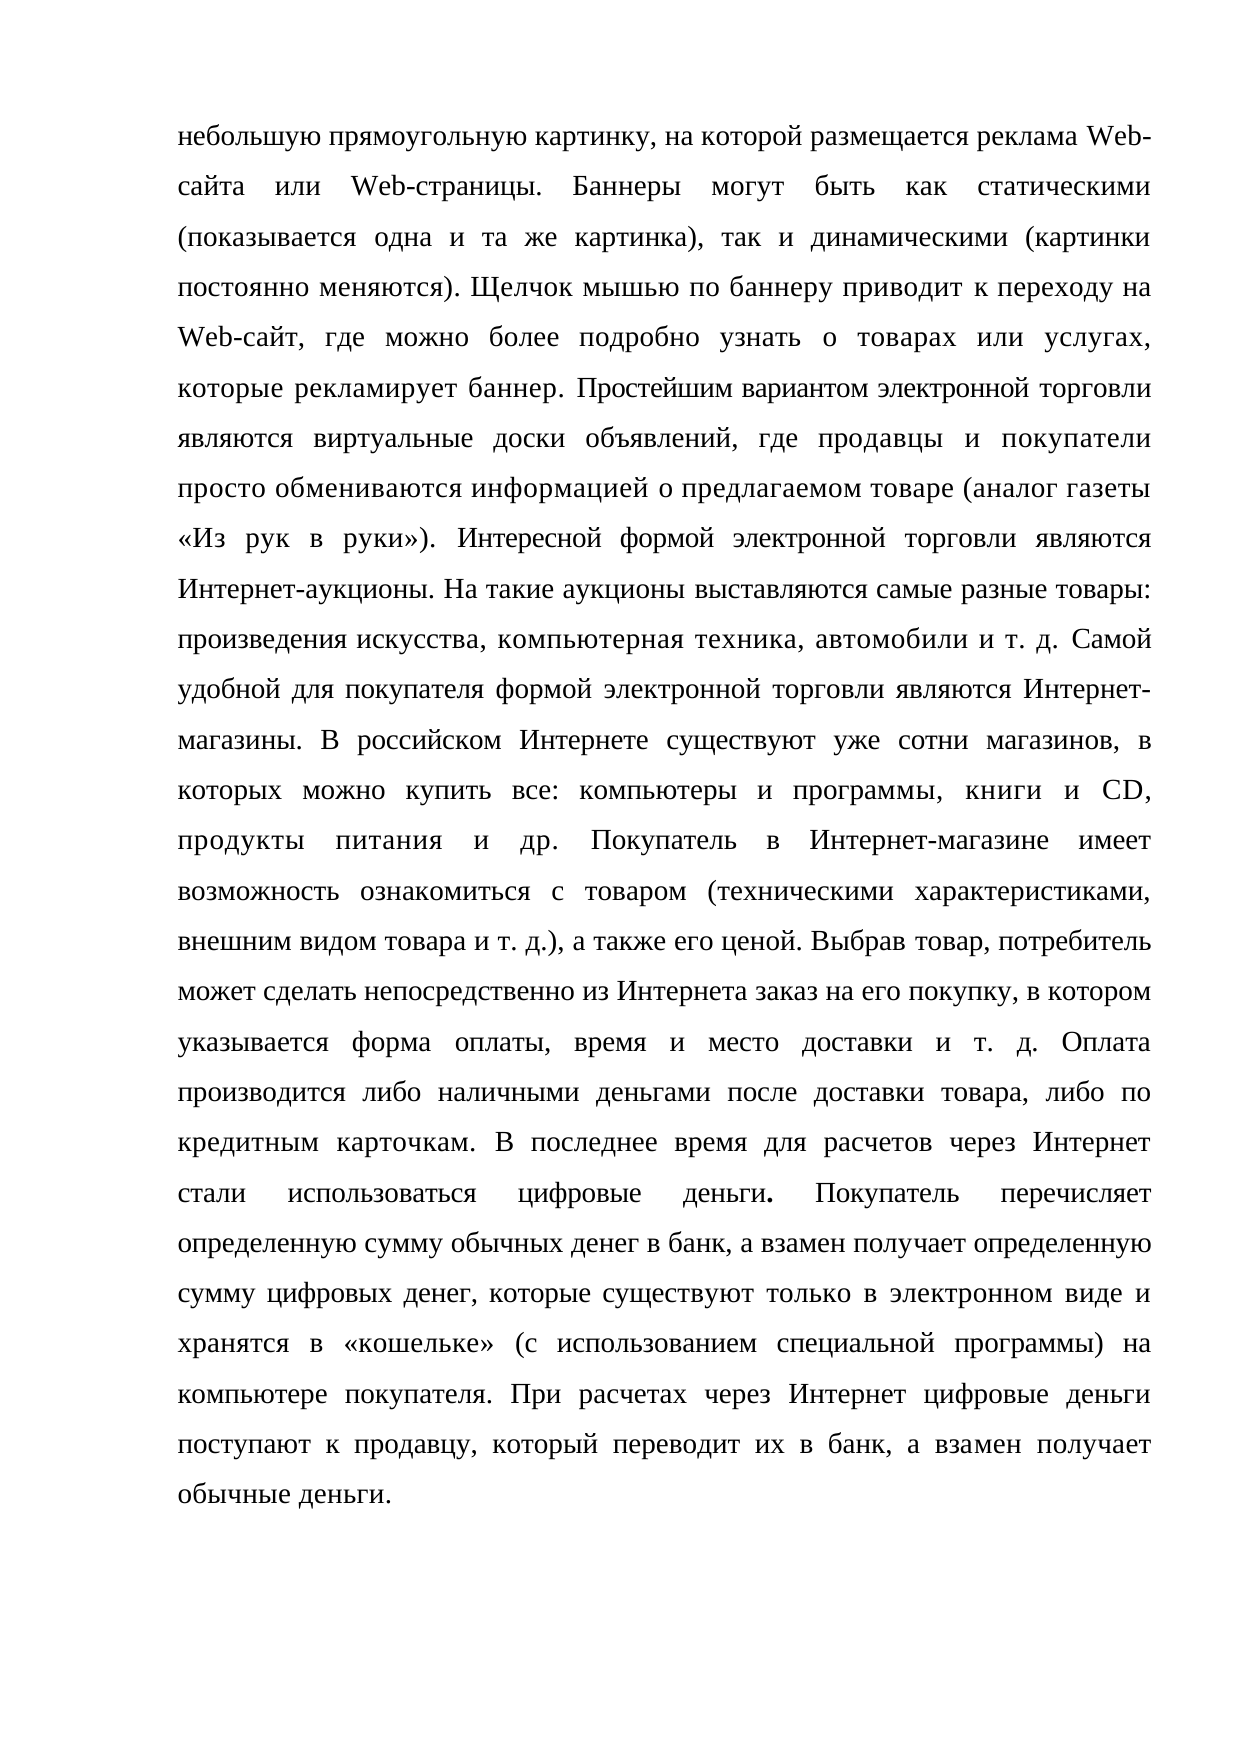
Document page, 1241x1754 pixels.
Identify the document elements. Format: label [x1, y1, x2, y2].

text [177, 118, 1152, 1510]
